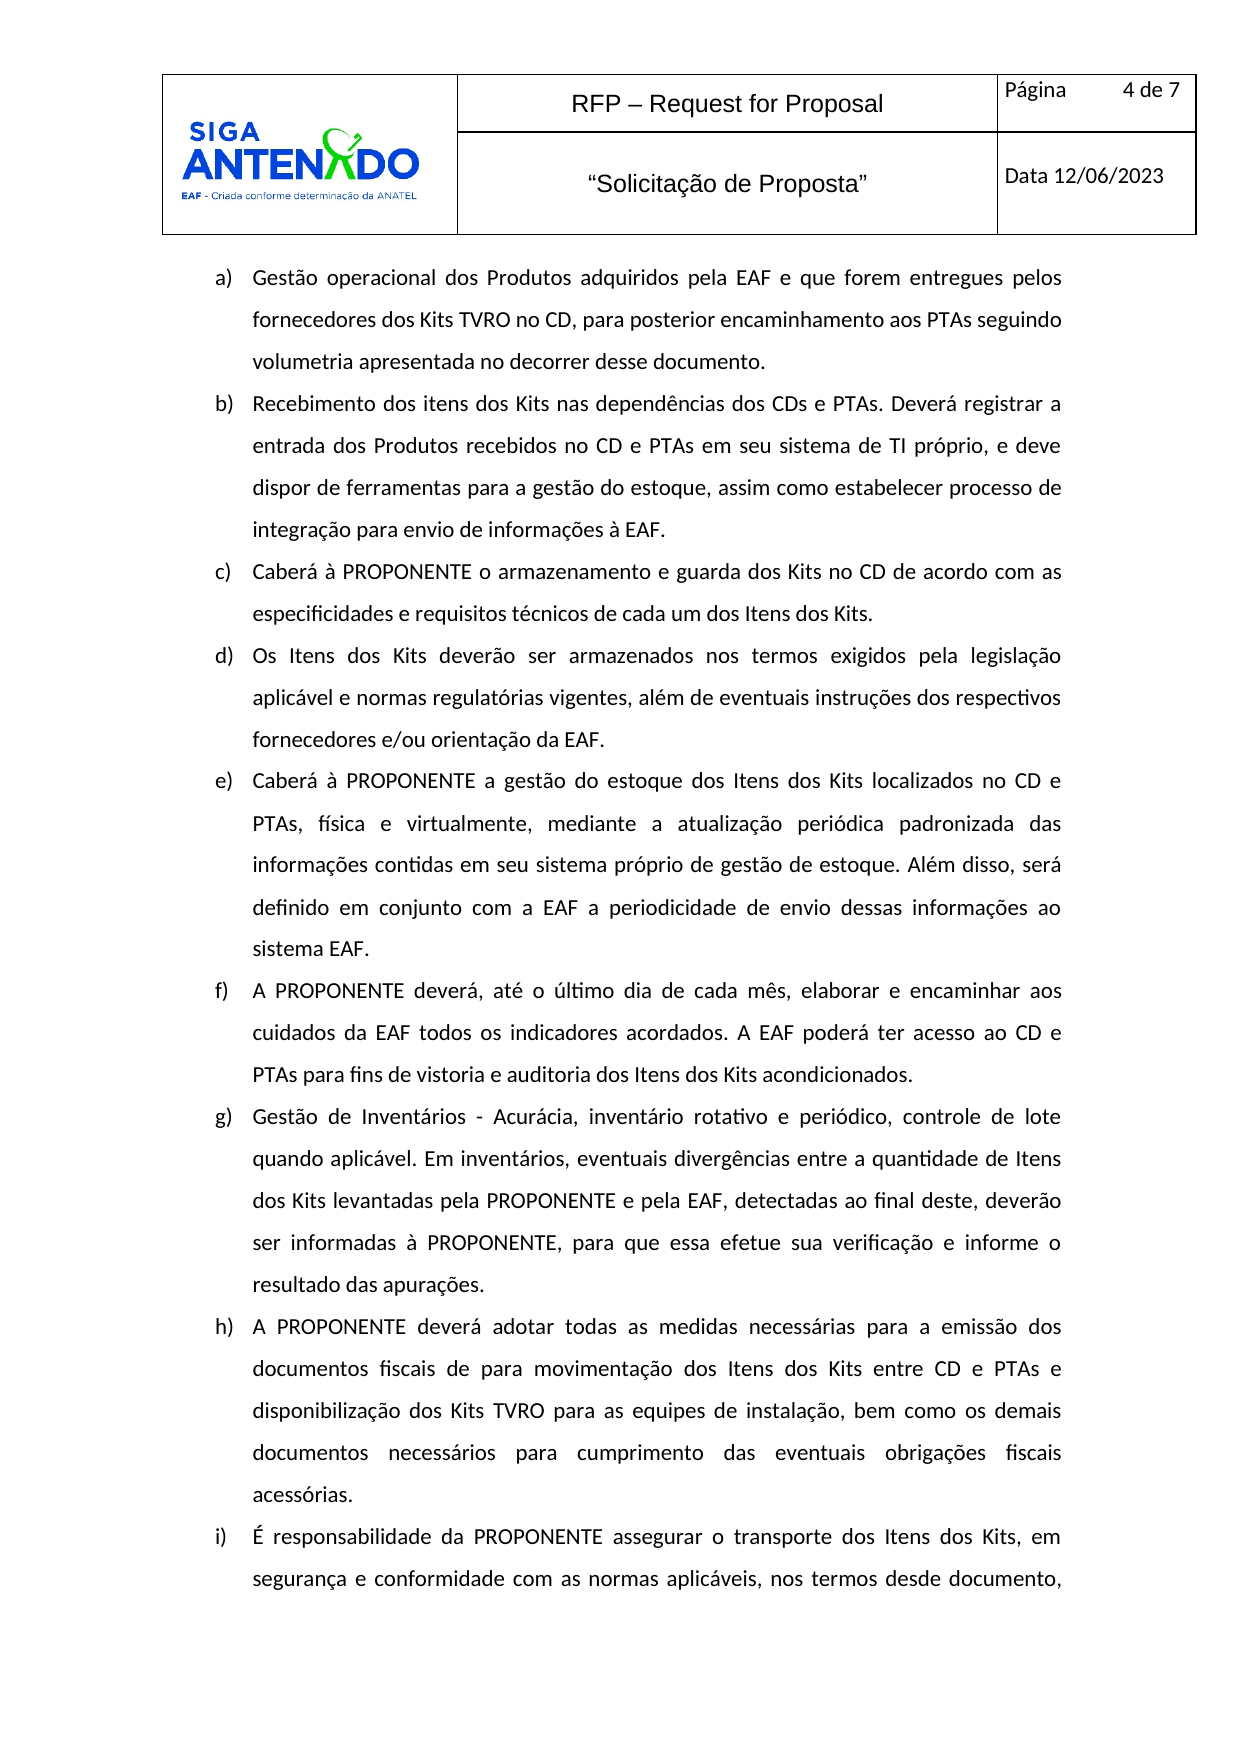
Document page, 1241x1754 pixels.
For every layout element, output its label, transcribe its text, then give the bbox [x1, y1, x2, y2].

list Os Itens dos Kits deverão ser armazenados nos termos exigidos pela legislação aplicável e normas regulatórias vigentes, além de eventuais instruções dos respectivos fornecedores e/ou orientação da EAF. [215, 641, 1063, 753]
picture [177, 115, 425, 206]
list Caberá à PROPONENTE o armazenamento e guarda dos Kits no CD de acordo com as especificidades e requisitos técnicos de cada um dos Itens dos Kits. [215, 557, 1063, 627]
list A PROPONENTE deverá adotar todas as medidas necessárias para a emissão dos documentos fiscais de para movimentação dos Itens dos Kits entre CD e PTAs e disponibilização dos Kits TVRO para as equipes de instalação, bem como os demais documentos necessários para cumprimento das eventuais obrigações fiscais acessórias. [215, 1312, 1063, 1508]
list Gestão de Inventários - Acurácia, inventário rotativo e periódico, controle de lote quando aplicável. Em inventários, eventuais divergências entre a quantidade de Itens dos Kits levantadas pela PROPONENTE e pela EAF, detectadas ao final deste, deverão ser informadas à PROPONENTE, para que essa efetue sua verificação e informe o resultado das apurações. [215, 1102, 1063, 1298]
list A PROPONENTE deverá, até o último dia de cada mês, elaborar e encaminhar aos cuidados da EAF todos os indicadores acordados. A EAF poderá ter acesso ao CD e PTAs para fins de vistoria e auditoria dos Itens dos Kits acondicionados. [215, 977, 1063, 1088]
list Gestão operacional dos Produtos adquiridos pela EAF e que forem entregues pelos fornecedores dos Kits TVRO no CD, para posterior encaminhamento aos PTAs seguindo volumetria apresentada no decorrer desse documento. [215, 263, 1063, 375]
list Caberá à PROPONENTE a gestão do estoque dos Itens dos Kits localizados no CD e PTAs, física e virtualmente, mediante a atualização periódica padronizada das informações contidas em seu sistema próprio de gestão de estoque. Além disso, será definido em conjunto com a EAF a periodicidade de envio dessas informações ao sistema EAF. [215, 767, 1063, 963]
list Recebimento dos itens dos Kits nas dependências dos CDs e PTAs. Deverá registrar a entrada dos Produtos recebidos no CD e PTAs em seu sistema de TI próprio, e deve dispor de ferramentas para a gestão do estoque, assim como estabelecer processo de integração para envio de informações à EAF. [215, 389, 1063, 543]
